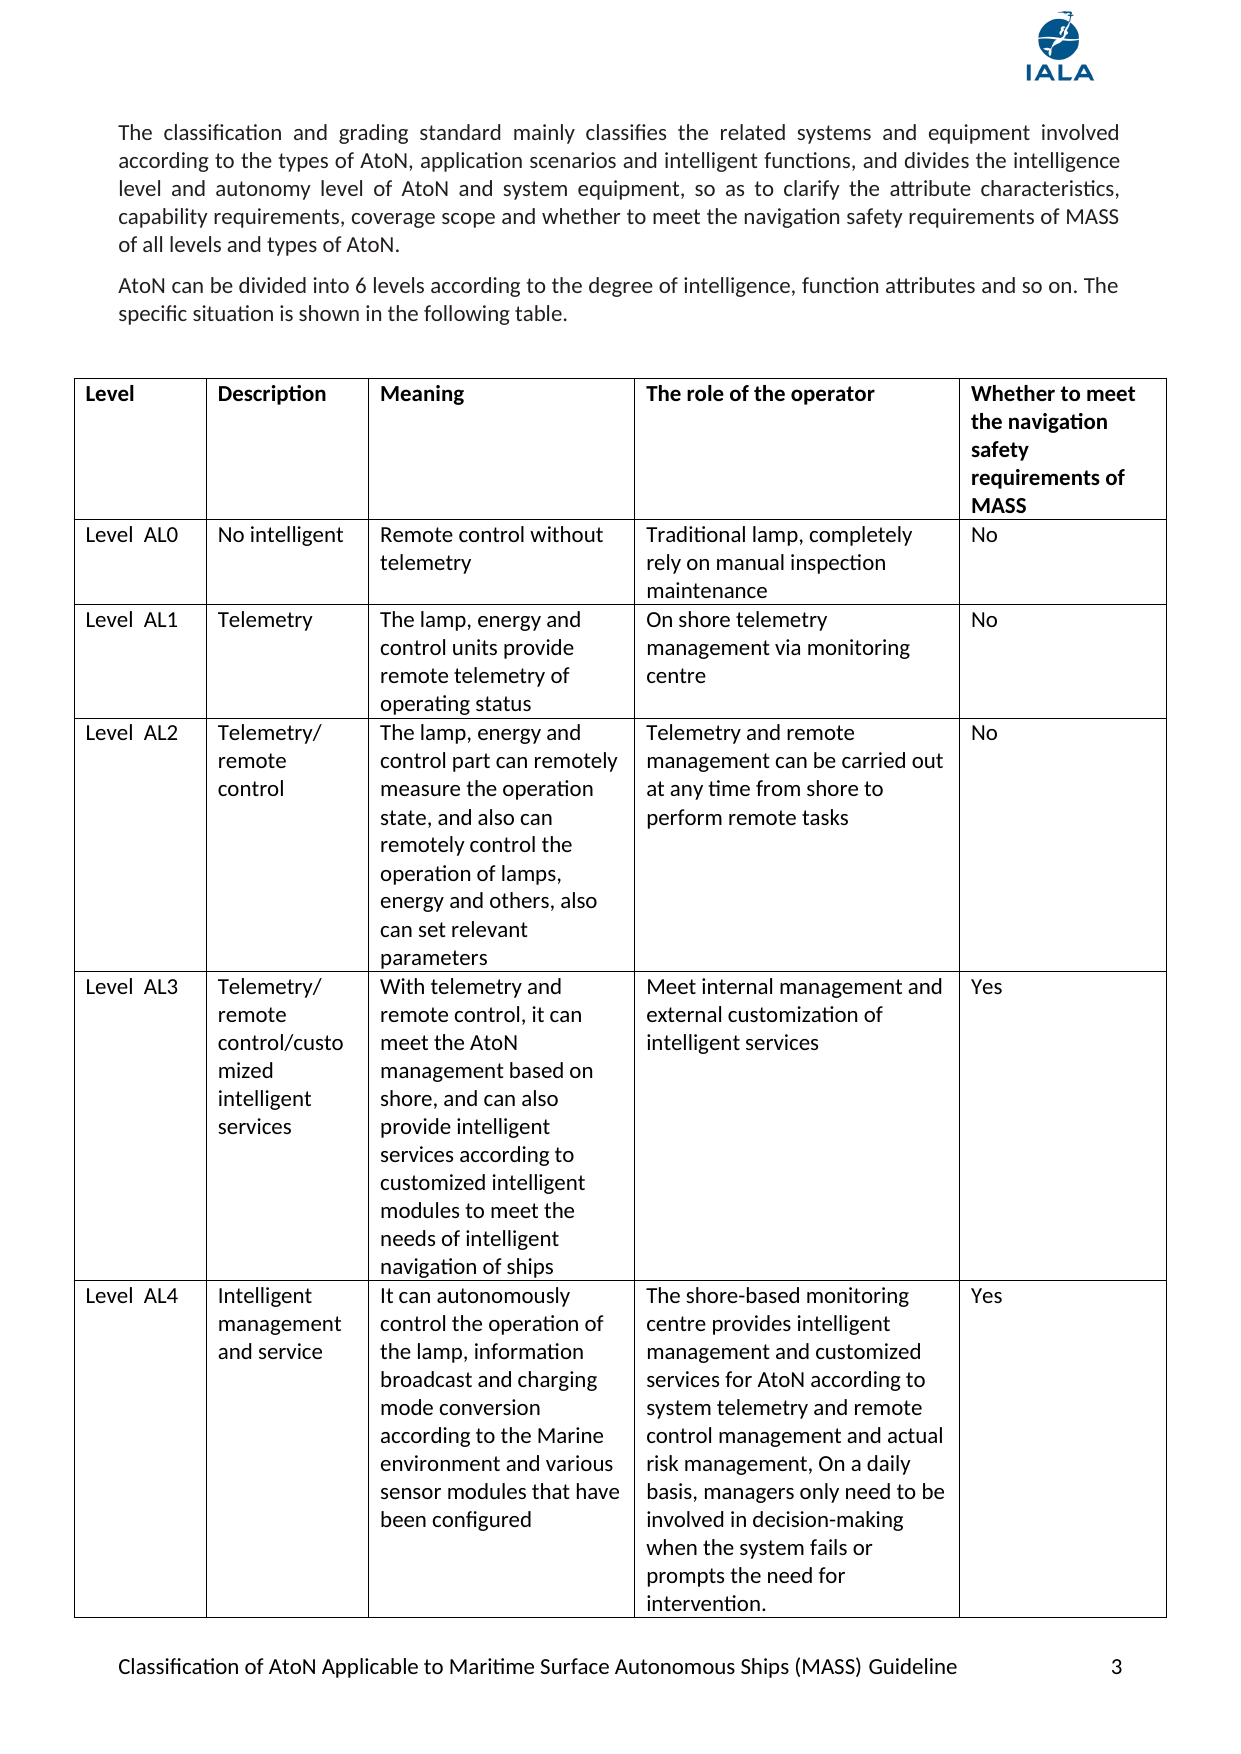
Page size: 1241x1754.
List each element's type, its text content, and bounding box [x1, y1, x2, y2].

table_header Description [207, 379, 368, 519]
table_header The role of the operator [635, 379, 959, 519]
table_cell Yes [960, 972, 1166, 1280]
text AtoN can be divided into 6 levels according to the degree of intelligence, function attributes and so on. The specific situation is shown in the following table. [118, 271, 1122, 327]
table_cell Traditional lamp, completely rely on manual inspection maintenance [635, 520, 959, 604]
picture [1011, 3, 1106, 96]
table_cell With telemetry and remote control, it can meet the AtoN management based on shore, and can also provide intelligent services according to customized intelligent modules to meet the needs of intelligent navigation of ships [369, 972, 634, 1280]
table_cell Level AL0 [75, 520, 206, 604]
table_cell Level AL3 [75, 972, 206, 1280]
table_cell Intelligent management and service [207, 1281, 368, 1617]
table_cell It can autonomously control the operation of the lamp, information broadcast and charging mode conversion according to the Marine environment and various sensor modules that have been configured [369, 1281, 634, 1617]
table_cell The lamp, energy and control part can remotely measure the operation state, and also can remotely control the operation of lamps, energy and others, also can set relevant parameters [369, 719, 634, 971]
table_header Level [75, 379, 206, 519]
table_cell Yes [960, 1281, 1166, 1617]
table_cell No [960, 719, 1166, 971]
table_cell No intelligent [207, 520, 368, 604]
text The classification and grading standard mainly classifies the related systems and equipment involved according to the types of AtoN, application scenarios and intelligent functions, and divides the intelligence level and autonomy level of AtoN and system equipment, so as to clarify the attribute characteristics, capability requirements, coverage scope and whether to meet the navigation safety requirements of MASS of all levels and types of AtoN. [118, 118, 1122, 258]
table_cell Level AL2 [75, 719, 206, 971]
table_cell Level AL1 [75, 605, 206, 717]
table_cell Level AL4 [75, 1281, 206, 1617]
table_cell Telemetry/remote control/customized intelligent services [207, 972, 368, 1280]
table_cell Telemetry and remote management can be carried out at any time from shore to perform remote tasks [635, 719, 959, 971]
table_cell The lamp, energy and control units provide remote telemetry of operating status [369, 605, 634, 717]
table_cell Remote control without telemetry [369, 520, 634, 604]
table_header Whether to meet the navigation safety requirements of MASS [960, 379, 1166, 519]
table_cell Telemetry [207, 605, 368, 717]
table_cell Meet internal management and external customization of intelligent services [635, 972, 959, 1280]
table_header Meaning [369, 379, 634, 519]
table_cell The shore-based monitoring centre provides intelligent management and customized services for AtoN according to system telemetry and remote control management and actual risk management, On a daily basis, managers only need to be involved in decision-making when the system fails or prompts the need for intervention. [635, 1281, 959, 1617]
table_cell No [960, 520, 1166, 604]
table_cell No [960, 605, 1166, 717]
table_cell On shore telemetry management via monitoring centre [635, 605, 959, 717]
table_cell Telemetry/remote control [207, 719, 368, 971]
